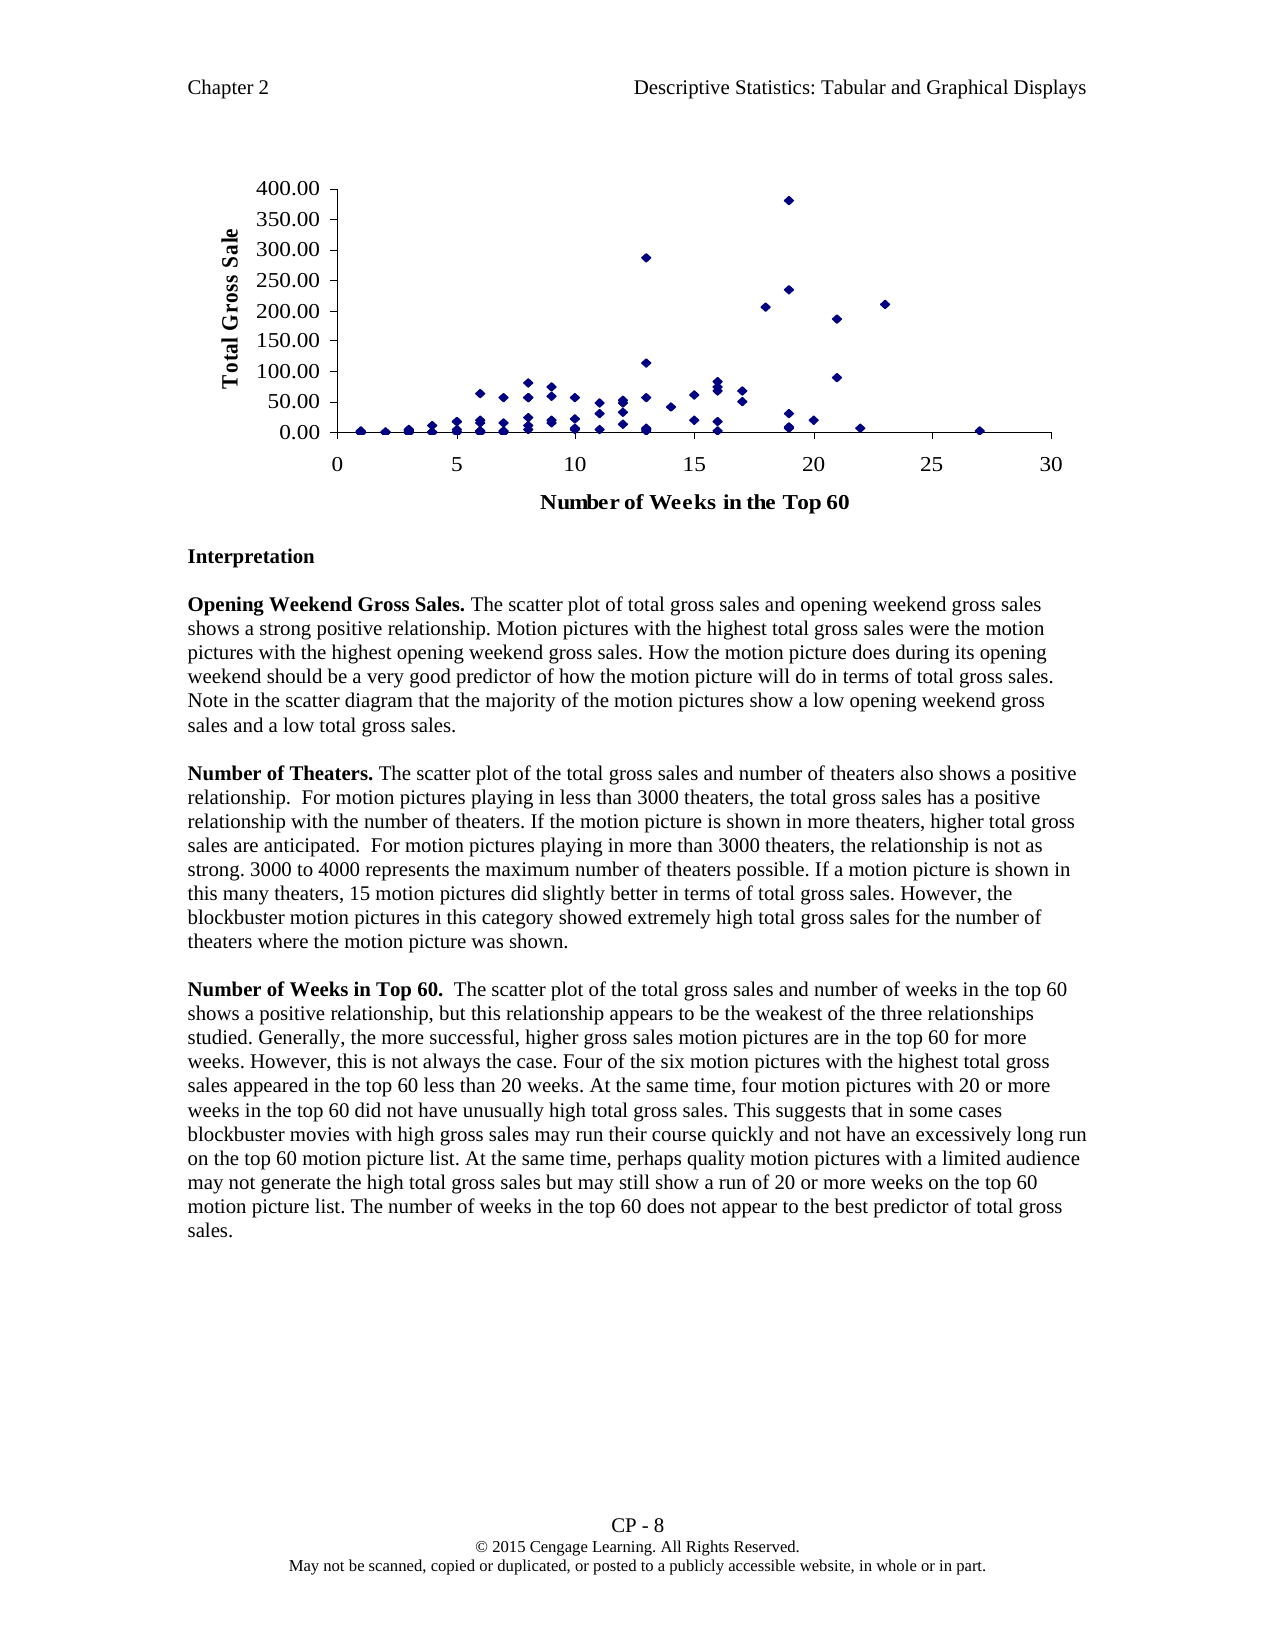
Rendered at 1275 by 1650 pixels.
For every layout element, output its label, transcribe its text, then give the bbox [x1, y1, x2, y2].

text Number of Weeks in Top 60. The scatter plot of the total gross sales and number of weeks in the top 60 shows a positive relationship, but this relationship appears to be the weakest of the three relationships studied. Generally, the more successful, higher gross sales motion pictures are in the top 60 for more weeks. However, this is not always the case. Four of the six motion pictures with the highest total gross sales appeared in the top 60 less than 20 weeks. At the same time, four motion pictures with 20 or more weeks in the top 60 did not have unusually high total gross sales. This suggests that in some cases blockbuster movies with high gross sales may run their course quickly and not have an excessively long run on the top 60 motion picture list. At the same time, perhaps quality motion pictures with a limited audience may not generate the high total gross sales but may still show a run of 20 or more weeks on the top 60 motion picture list. The number of weeks in the top 60 does not appear to the best predictor of total gross sales. [187, 977, 1087, 1242]
text Number of Theaters. The scatter plot of the total gross sales and number of theaters also shows a positive relationship. For motion pictures playing in less than 3000 theaters, the total gross sales has a positive relationship with the number of theaters. If the motion picture is shown in more theaters, higher total gross sales are anticipated. For motion pictures playing in more than 3000 theaters, the relationship is not as strong. 3000 to 4000 represents the maximum number of theaters possible. If a motion picture is shown in this many theaters, 15 motion pictures did slightly better in terms of total gross sales. However, the blockbuster motion pictures in this category showed extremely high total gross sales for the number of theaters where the motion picture was shown. [187, 761, 1087, 953]
text Opening Weekend Gross Sales. The scatter plot of total gross sales and opening weekend gross sales shows a strong positive relationship. Motion pictures with the highest total gross sales were the motion pictures with the highest opening weekend gross sales. How the motion picture does during its opening weekend should be a very good predictor of how the motion picture will do in terms of total gross sales. Note in the scatter diagram that the majority of the motion pictures show a low opening weekend gross sales and a low total gross sales. [187, 592, 1087, 737]
text Interpretation [187, 150, 1087, 568]
